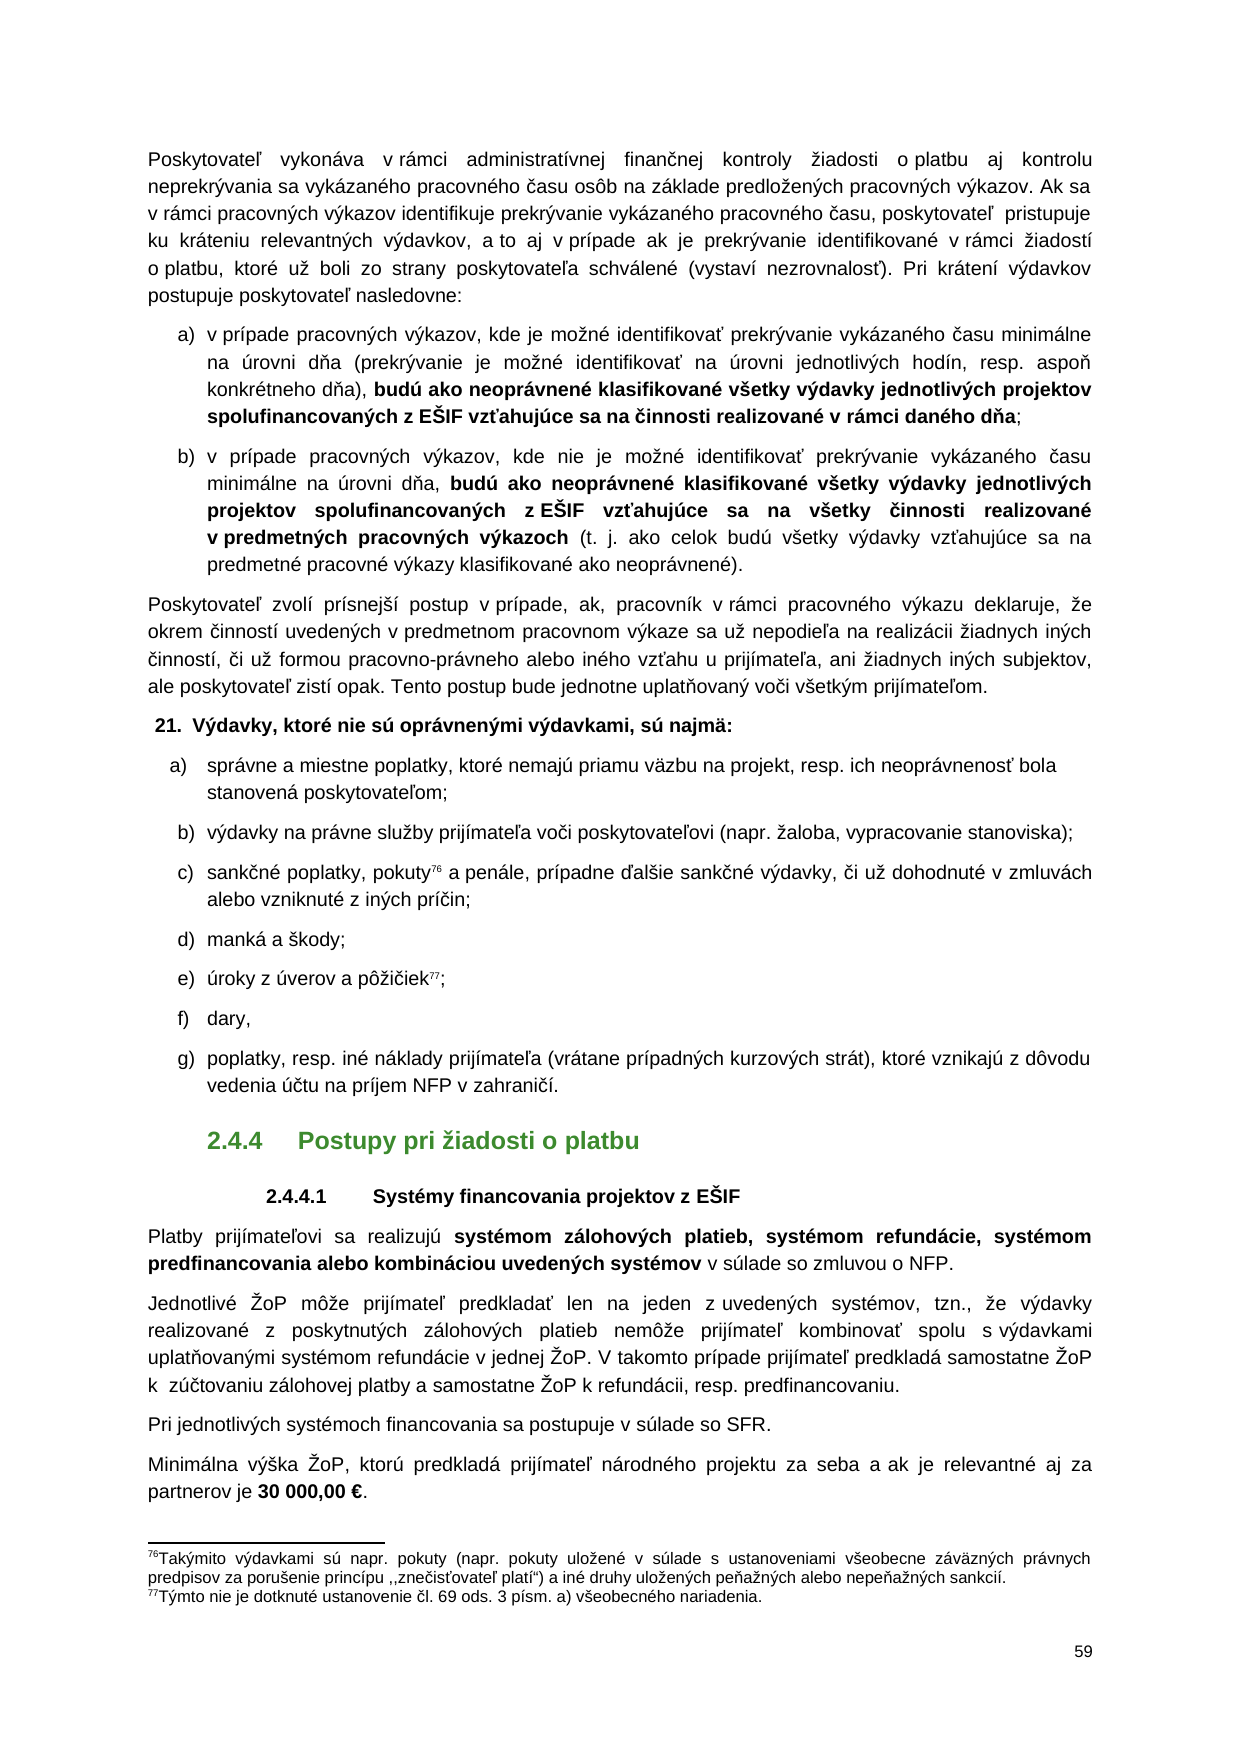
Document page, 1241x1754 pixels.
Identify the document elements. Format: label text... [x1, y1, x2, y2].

list výdavky na právne služby prijímateľa voči poskytovateľovi (napr. žaloba, vypracovanie stanoviska); [177, 821, 1092, 843]
list manká a škody; [177, 927, 1092, 950]
list dary, [177, 1007, 1092, 1029]
list správne a miestne poplatky, ktoré nemajú priamu väzbu na projekt, resp. ich neoprávnenosť bola stanovená poskytovateľom; [169, 754, 1092, 804]
list v prípade pracovných výkazov, kde je možné identifikovať prekrývanie vykázaného času minimálne na úrovni dňa (prekrývanie je možné identifikovať na úrovni jednotlivých hodín, resp. aspoň konkrétneho dňa), budú ako neoprávnené klasifikované všetky výdavky jednotlivých projektov spolufinancovaných z EŠIF vzťahujúce sa na činnosti realizované v rámci daného dňa; [177, 323, 1092, 428]
subtitle Systémy financovania projektov z EŠIF [266, 1185, 1092, 1208]
list poplatky, resp. iné náklady prijímateľa (vrátane prípadných kurzových strát), ktoré vznikajú z dôvodu vedenia účtu na príjem NFP v zahraničí. [177, 1046, 1092, 1096]
subtitle Postupy pri žiadosti o platbu [207, 1126, 1092, 1154]
text Jednotlivé ŽoP môže prijímateľ predkladať len na jeden z uvedených systémov, tzn., že výdavky realizované z poskytnutých zálohových platieb nemôže prijímateľ kombinovať spolu s výdavkami uplatňovanými systémom refundácie v jednej ŽoP. V takomto prípade prijímateľ predkladá samostatne ŽoP k zúčtovaniu zálohovej platby a samostatne ŽoP k refundácii, resp. predfinancovaniu. [148, 1292, 1092, 1396]
text Poskytovateľ vykonáva v rámci administratívnej finančnej kontroly žiadosti o platbu aj kontrolu neprekrývania sa vykázaného pracovného času osôb na základe predložených pracovných výkazov. Ak sa v rámci pracovných výkazov identifikuje prekrývanie vykázaného pracovného času, poskytovateľ pristupuje ku kráteniu relevantných výdavkov, a to aj v prípade ak je prekrývanie identifikované v rámci žiadostí o platbu, ktoré už boli zo strany poskytovateľa schválené (vystaví nezrovnalosť). Pri krátení výdavkov postupuje poskytovateľ nasledovne: [148, 148, 1092, 306]
list sankčné poplatky, pokuty a penále, prípadne ďalšie sankčné výdavky, či už dohodnuté v zmluvách alebo vzniknuté z iných príčin; [177, 861, 1092, 910]
text Pri jednotlivých systémoch financovania sa postupuje v súlade so SFR. [148, 1413, 1092, 1436]
text Minimálna výška ŽoP, ktorú predkladá prijímateľ národného projektu za seba a ak je relevantné aj za partnerov je 30 000,00 €. [148, 1453, 1092, 1503]
text Poskytovateľ zvolí prísnejší postup v prípade, ak, pracovník v rámci pracovného výkazu deklaruje, že okrem činností uvedených v predmetnom pracovnom výkaze sa už nepodieľa na realizácii žiadnych iných činností, či už formou pracovno-právneho alebo iného vzťahu u prijímateľa, ani žiadnych iných subjektov, ale poskytovateľ zistí opak. Tento postup bude jednotne uplatňovaný voči všetkým prijímateľom. [148, 593, 1092, 697]
list úroky z úverov a pôžičiek; [177, 967, 1092, 990]
list v prípade pracovných výkazov, kde nie je možné identifikovať prekrývanie vykázaného času minimálne na úrovni dňa, budú ako neoprávnené klasifikované všetky výdavky jednotlivých projektov spolufinancovaných z EŠIF vzťahujúce sa na všetky činnosti realizované v predmetných pracovných výkazoch (t. j. ako celok budú všetky výdavky vzťahujúce sa na predmetné pracovné výkazy klasifikované ako neoprávnené). [177, 444, 1092, 576]
list Výdavky, ktoré nie sú oprávnenými výdavkami, sú najmä: [154, 714, 1092, 737]
text Platby prijímateľovi sa realizujú systémom zálohových platieb, systémom refundácie, systémom predfinancovania alebo kombináciou uvedených systémov v súlade so zmluvou o NFP. [148, 1225, 1092, 1275]
